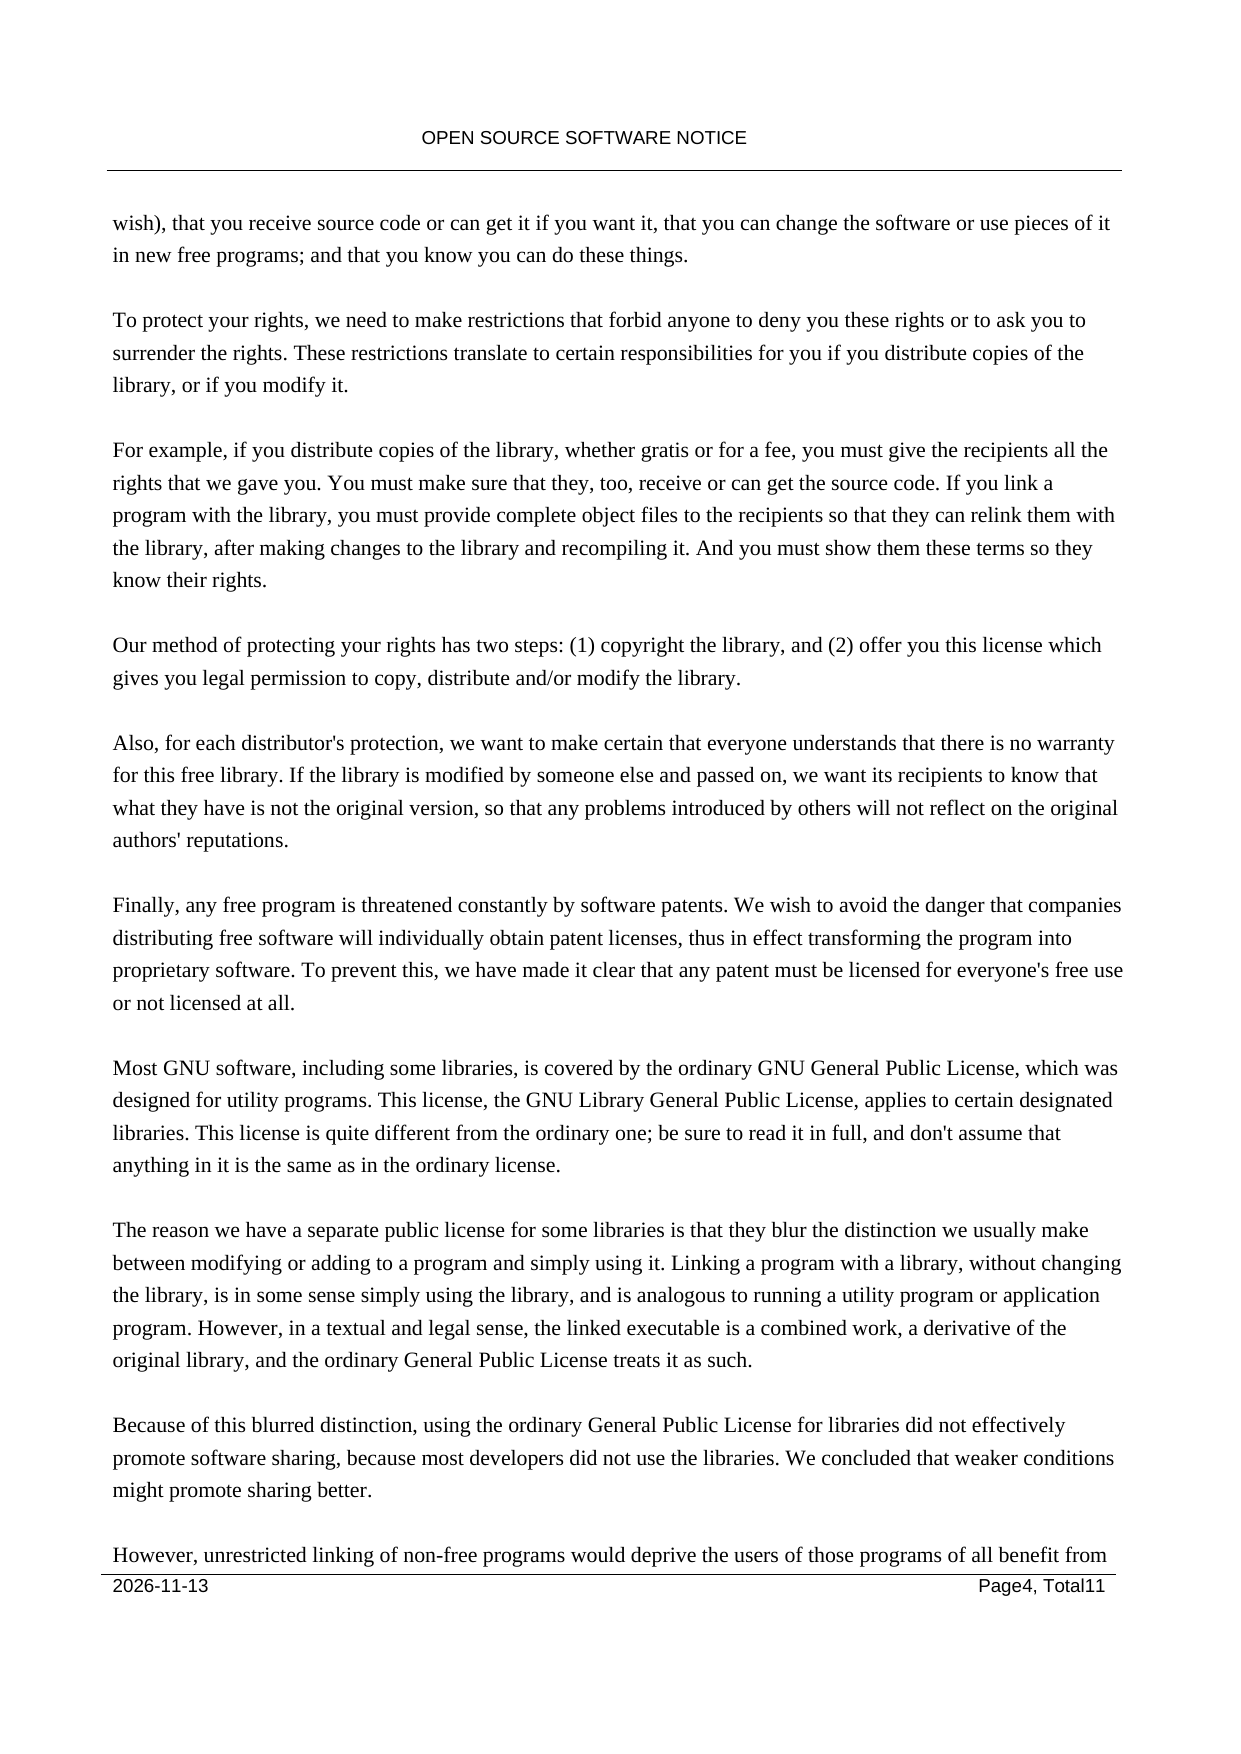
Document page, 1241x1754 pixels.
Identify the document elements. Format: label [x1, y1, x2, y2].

text [112, 206, 1128, 1571]
